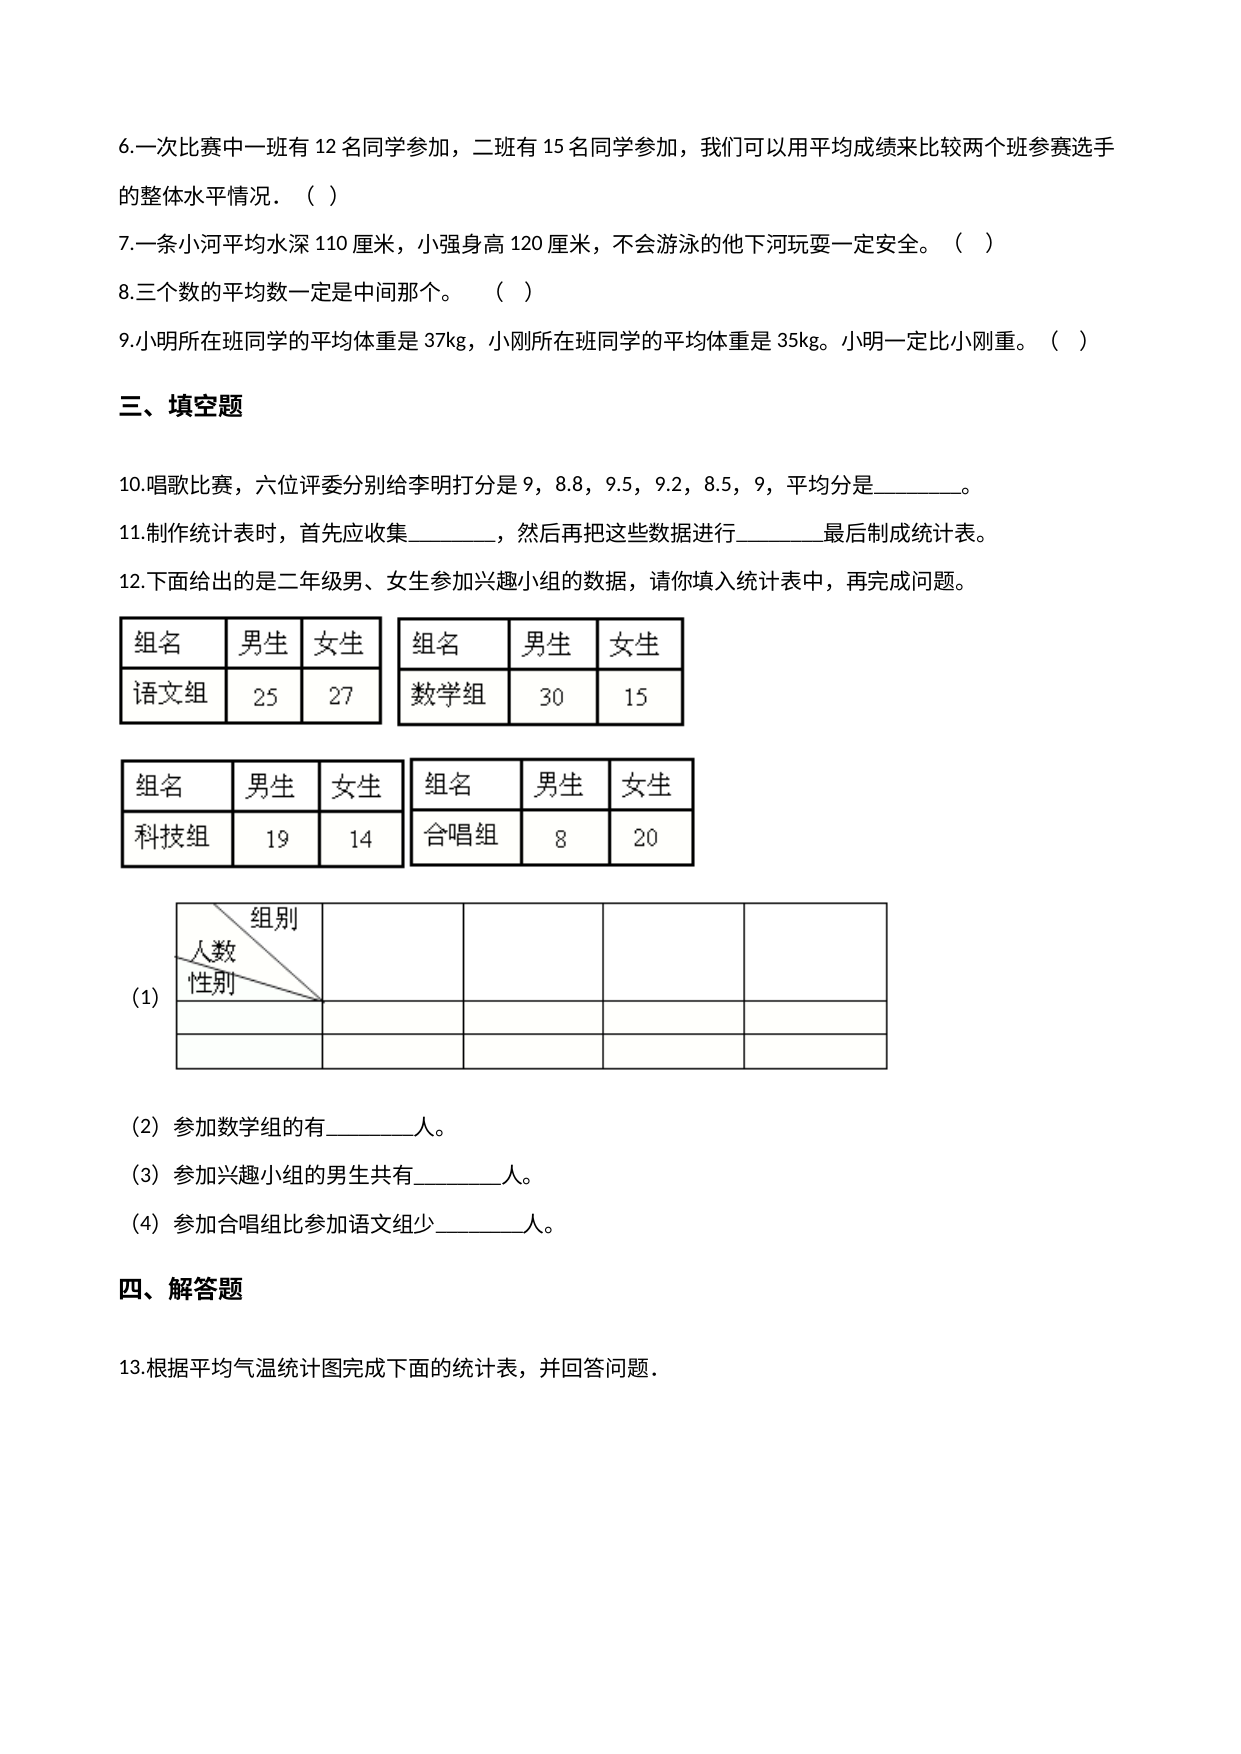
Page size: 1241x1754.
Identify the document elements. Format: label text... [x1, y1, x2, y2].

text （2）参加数学组的有________人。 [118, 1110, 1122, 1142]
picture [118, 612, 387, 728]
text 三、填空题 [118, 372, 1122, 437]
text （3）参加兴趣小组的男生共有________人。 [118, 1158, 1122, 1191]
text （4）参加合唱组比参加语文组少________人。 [118, 1206, 1122, 1239]
text 13.根据平均气温统计图完成下面的统计表，并回答问题． [118, 1350, 1122, 1383]
text 7.一条小河平均水深110厘米，小强身高120厘米，不会游泳的他下河玩耍一定安全。（ ） [118, 227, 1122, 259]
text 11.制作统计表时，首先应收集________，然后再把这些数据进行________最后制成统计表。 [118, 516, 1122, 548]
text 10.唱歌比赛，六位评委分别给李明打分是9，8.8，9.5，9.2，8.5，9，平均分是________。 [118, 467, 1122, 500]
text 四、解答题 [118, 1255, 1122, 1320]
text 12.下面给出的是二年级男、女生参加兴趣小组的数据，请你填入统计表中，再完成问题。 [118, 564, 1122, 596]
text 6.一次比赛中一班有12名同学参加，二班有15名同学参加，我们可以用平均成绩来比较两个班参赛选手的整体水平情况．（ ） [118, 129, 1122, 211]
text 8.三个数的平均数一定是中间那个。 （ ） [118, 275, 1122, 307]
picture [396, 616, 686, 728]
picture [118, 755, 698, 870]
picture [173, 898, 891, 1073]
text 9.小明所在班同学的平均体重是37kg，小刚所在班同学的平均体重是35kg。小明一定比小刚重。（ ） [118, 323, 1122, 356]
